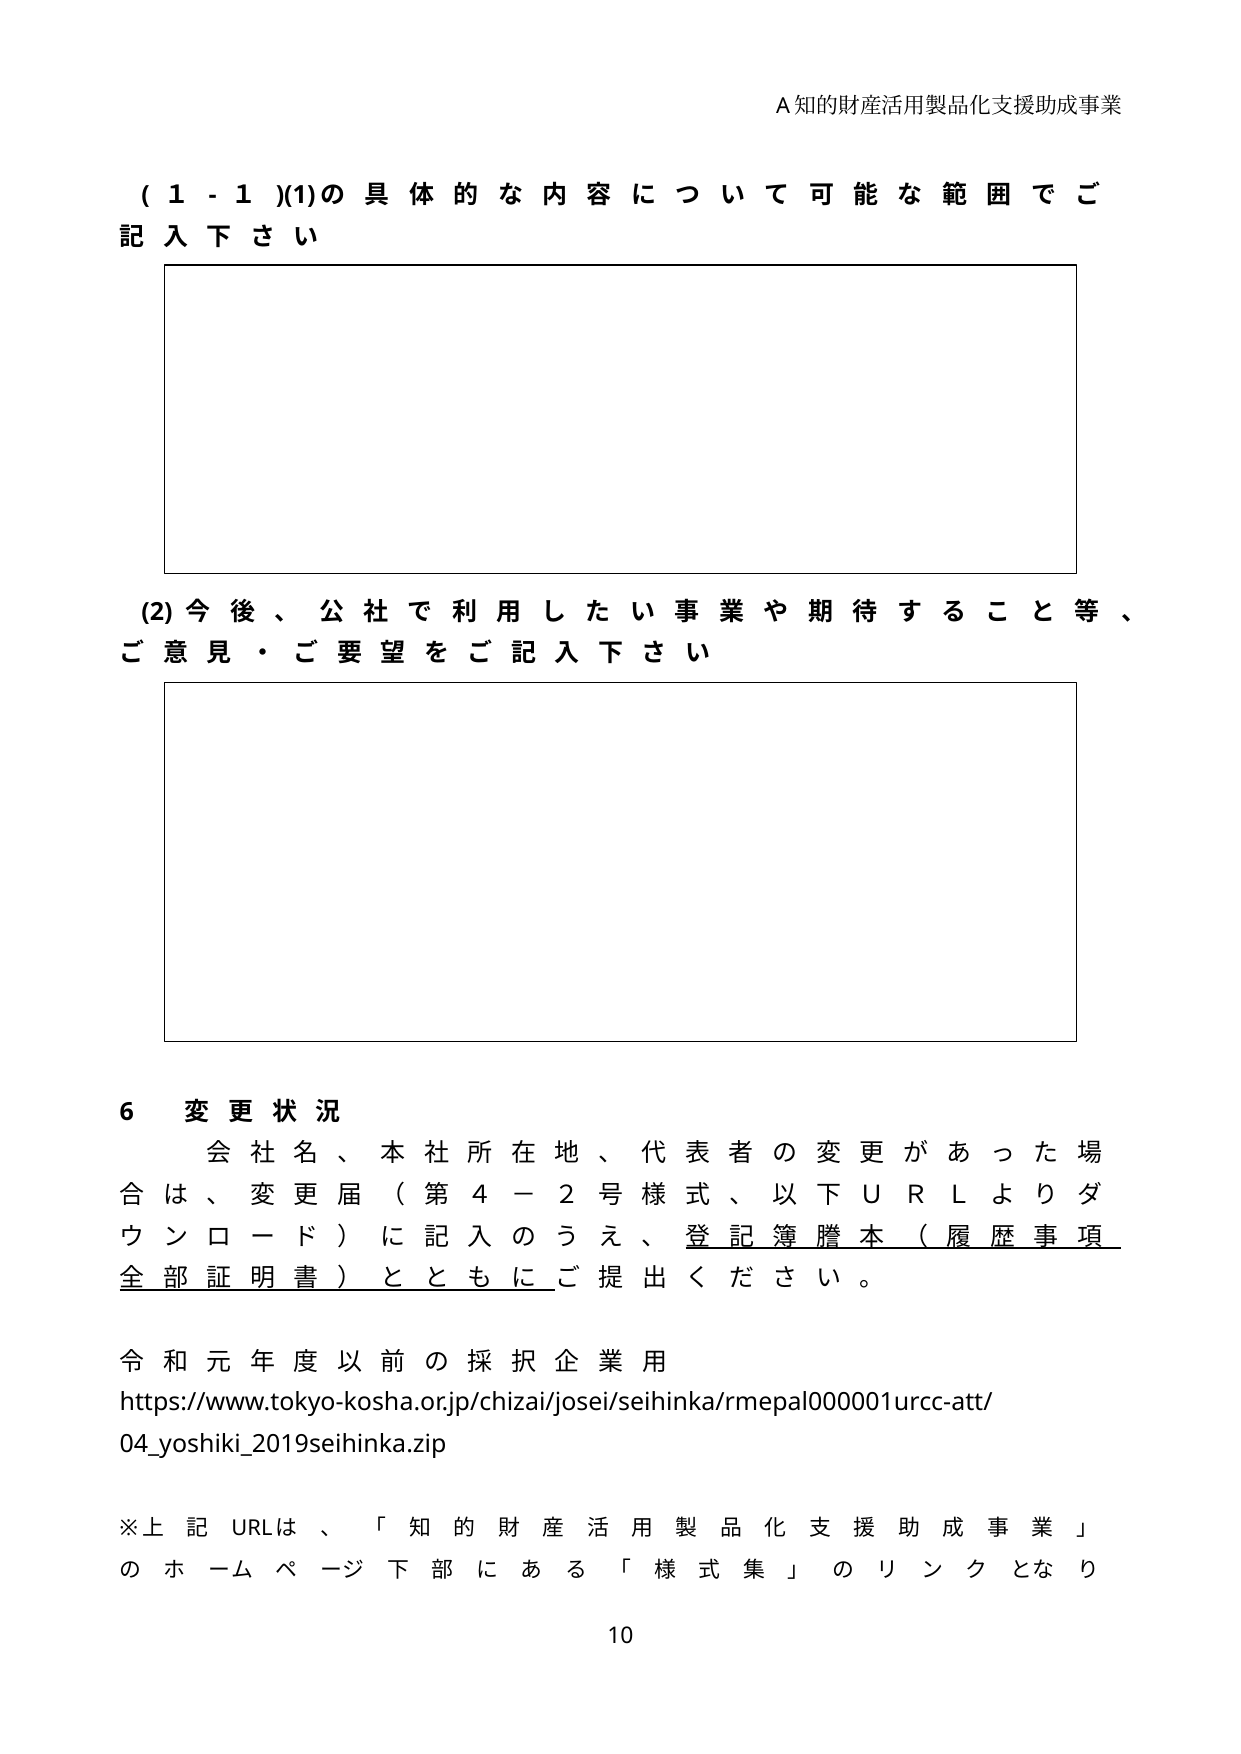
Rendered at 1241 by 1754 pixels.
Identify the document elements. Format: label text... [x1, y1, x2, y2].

text https://www.tokyo-kosha.or.jp/chizai/josei/seihinka/rmepal000001urcc-att/04_yoshiki_2019seihinka.zip [119, 1380, 1121, 1463]
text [119, 1505, 1121, 1588]
text 6 変更状況 [119, 1088, 1121, 1130]
text 会社名、本社所在地、代表者の変更があった場合は、変更届（第４－２号様式、以下ＵＲＬよりダウンロード）に記入のうえ、登記簿謄本（履歴事項全部証明書）とともにご提出ください。 [119, 1130, 1121, 1297]
text (１-１)(1)の具体的な内容について可能な範囲でご記入下さい [119, 172, 1121, 255]
text (2)今後、公社で利用したい事業や期待すること等、ご意見・ご要望をご記入下さい [119, 588, 1121, 672]
text 令和元年度以前の採択企業用 [119, 1338, 1121, 1380]
